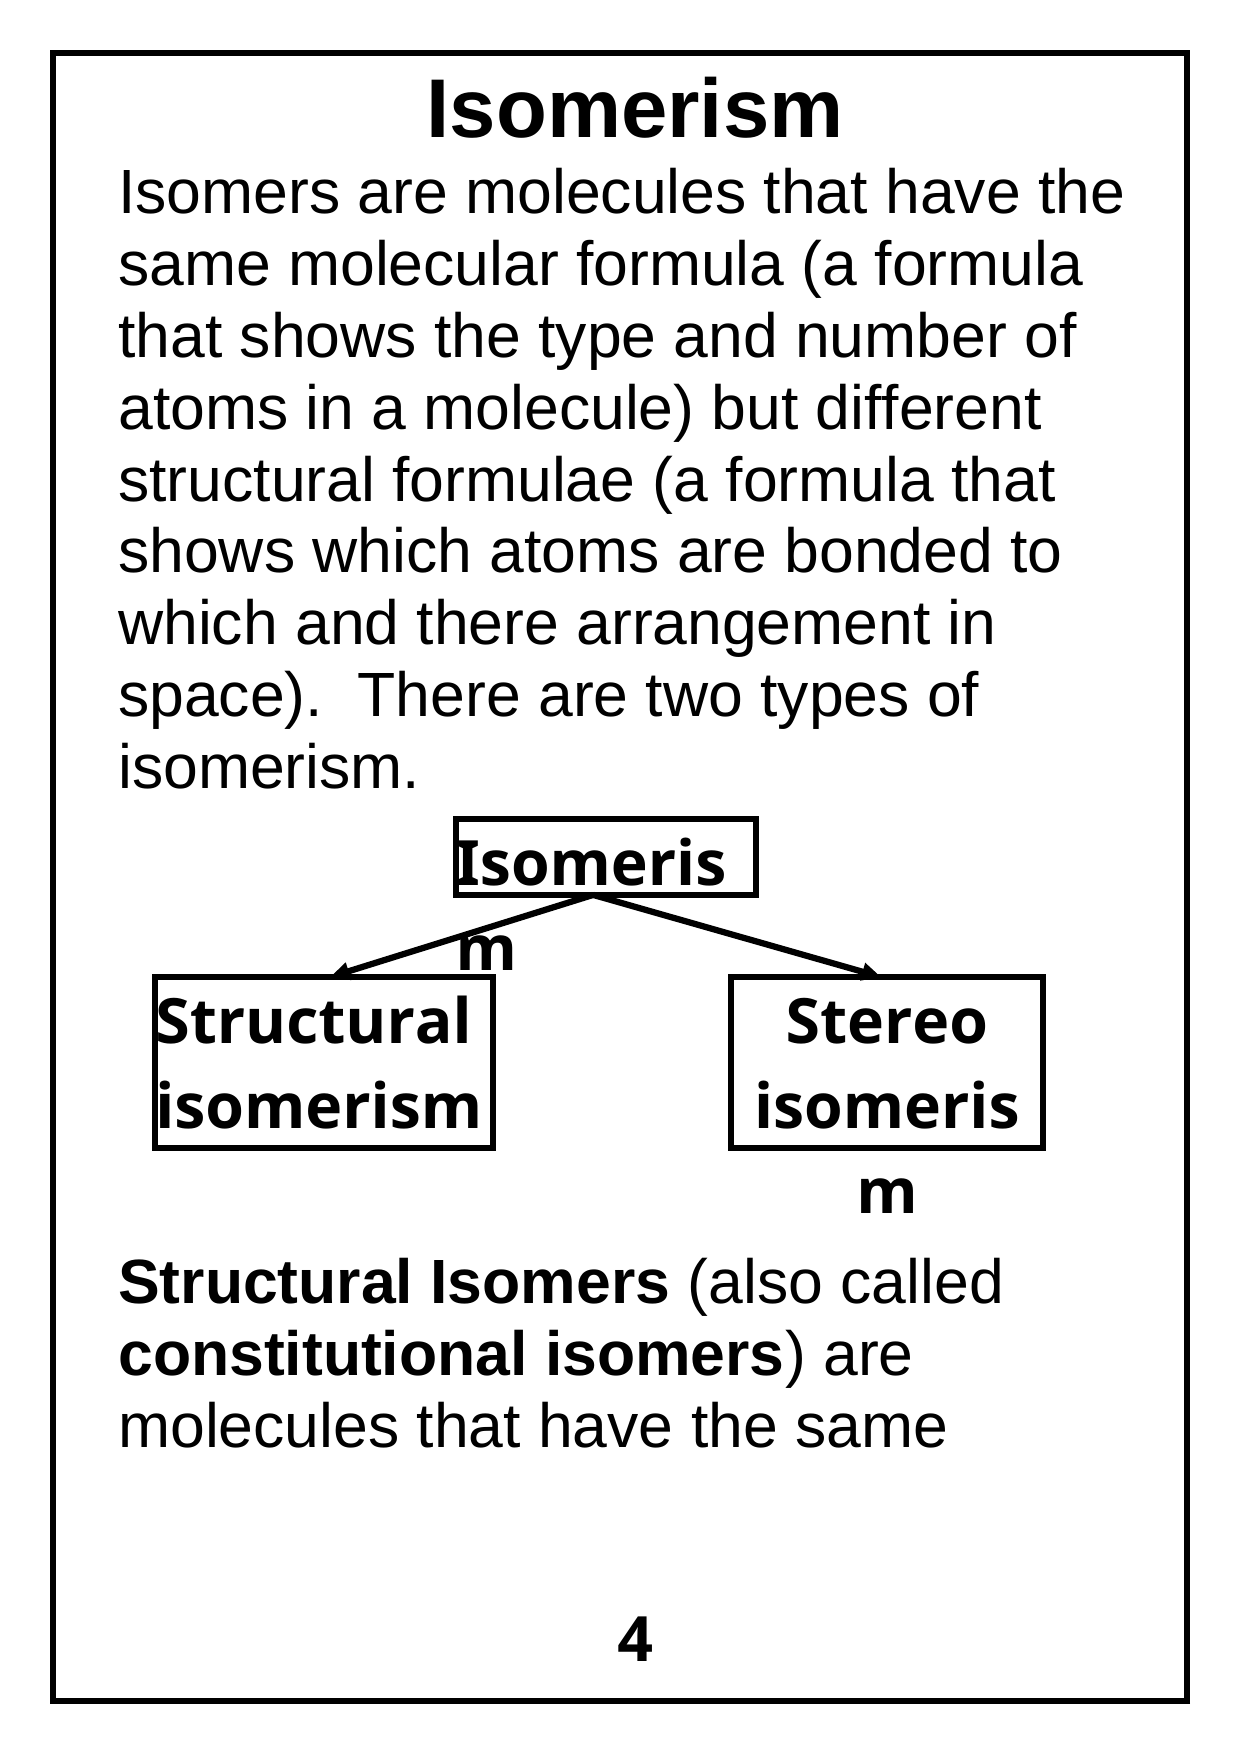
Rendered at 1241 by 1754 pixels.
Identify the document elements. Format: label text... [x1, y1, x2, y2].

subtitle Isomerism [118, 59, 1152, 155]
subtitle Isomers are molecules that have the same molecular formula (a formula that shows the type and number of atoms in a molecule) but different structural formulae (a formula that shows which atoms are bonded to which and there arrangement in space). There are two types of isomerism. [118, 155, 1152, 802]
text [118, 1244, 1152, 1460]
